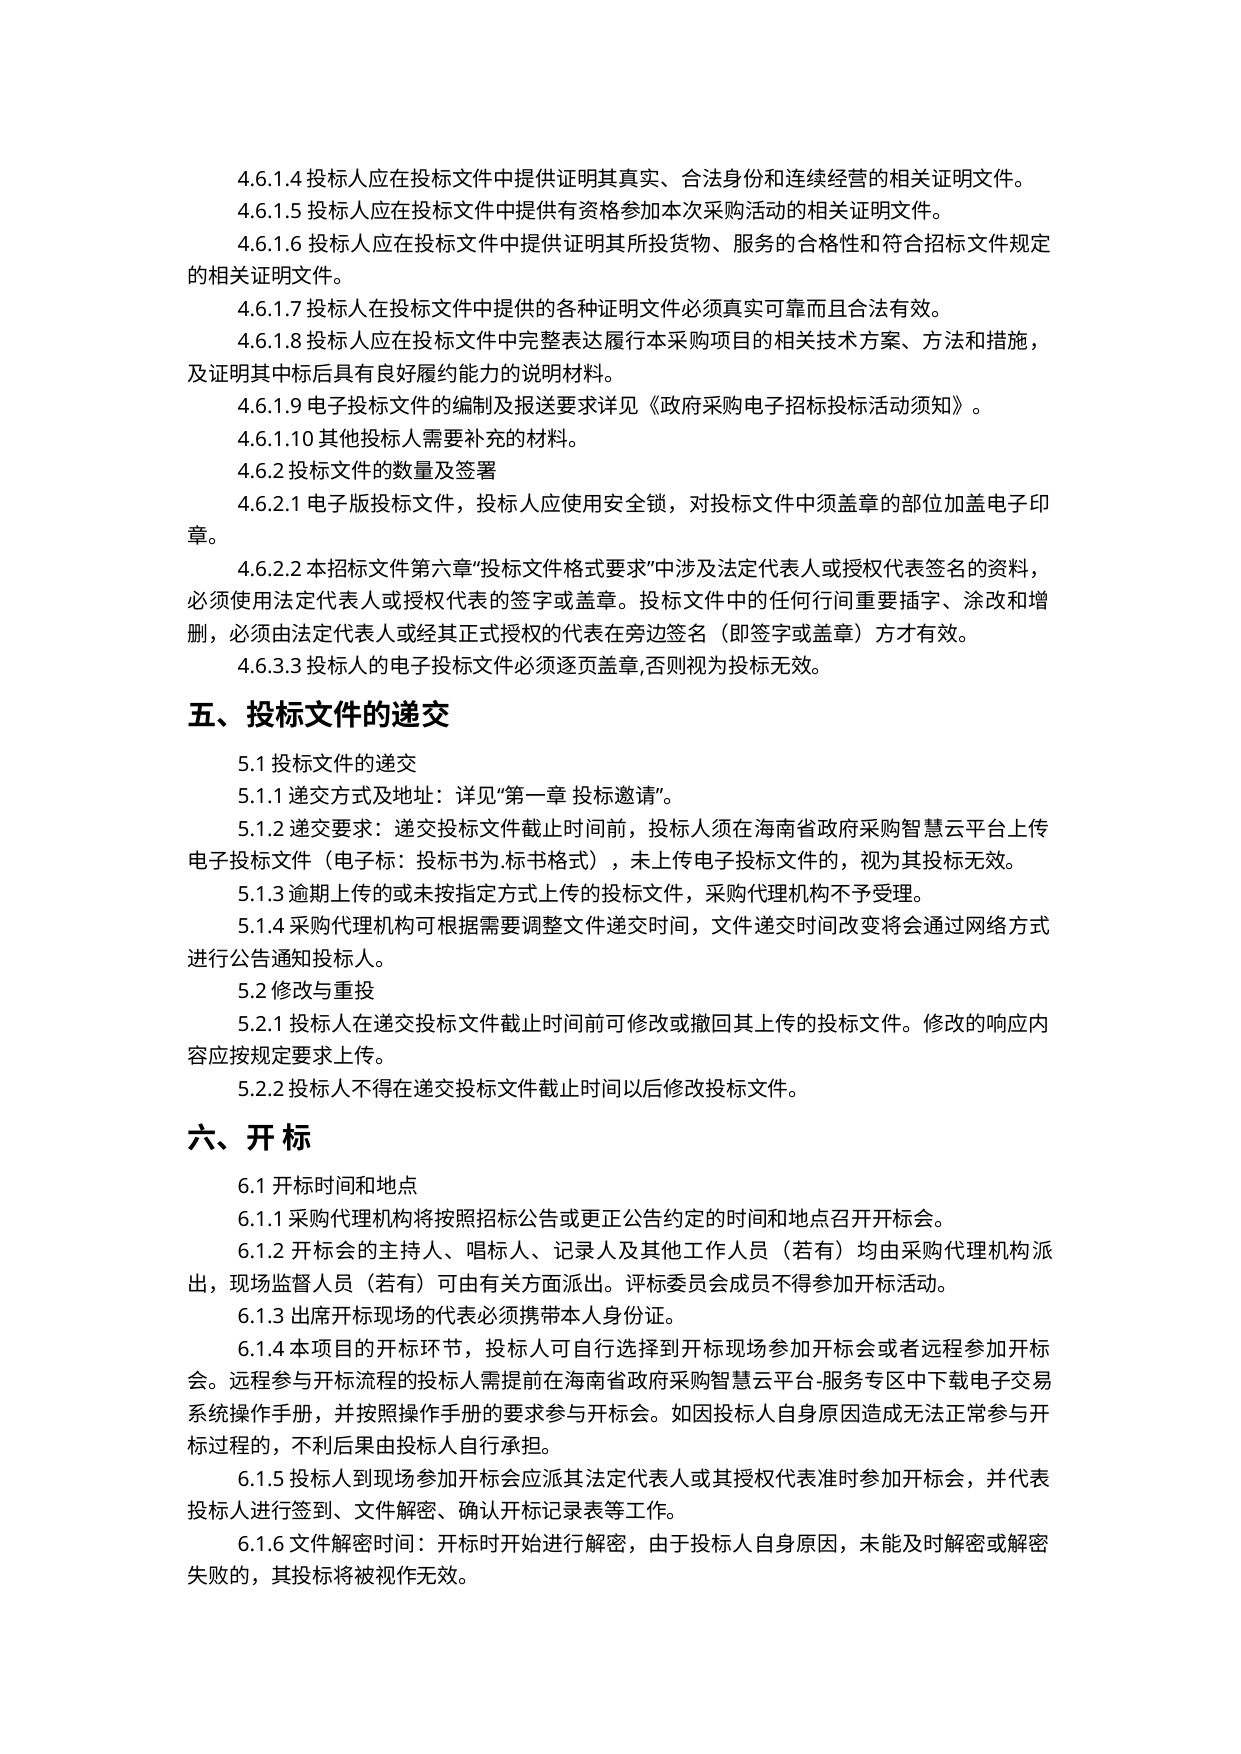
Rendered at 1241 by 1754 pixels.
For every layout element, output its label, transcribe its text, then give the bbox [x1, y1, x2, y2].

text 4.6.1.10其他投标人需要补充的材料。 [187, 422, 1053, 454]
text 5.2.2投标人不得在递交投标文件截止时间以后修改投标文件。 [187, 1072, 1053, 1104]
text 六、开 标 [187, 1104, 1053, 1169]
text 5.1.3逾期上传的或未按指定方式上传的投标文件，采购代理机构不予受理。 [187, 877, 1053, 909]
text 6.1.6文件解密时间：开标时开始进行解密，由于投标人自身原因，未能及时解密或解密失败的，其投标将被视作无效。 [187, 1527, 1053, 1592]
text 五、投标文件的递交 [187, 682, 1053, 747]
text 4.6.1.6 投标人应在投标文件中提供证明其所投货物、服务的合格性和符合招标文件规定的相关证明文件。 [187, 227, 1053, 292]
text 4.6.1.5 投标人应在投标文件中提供有资格参加本次采购活动的相关证明文件。 [187, 194, 1053, 227]
text 6.1.3 出席开标现场的代表必须携带本人身份证。 [187, 1299, 1053, 1332]
text 5.1.4采购代理机构可根据需要调整文件递交时间，文件递交时间改变将会通过网络方式进行公告通知投标人。 [187, 909, 1053, 974]
text 4.6.1.7投标人在投标文件中提供的各种证明文件必须真实可靠而且合法有效。 [187, 292, 1053, 324]
text 5.1.2递交要求：递交投标文件截止时间前，投标人须在海南省政府采购智慧云平台上传电子投标文件（电子标：投标书为.标书格式），未上传电子投标文件的，视为其投标无效。 [187, 812, 1053, 877]
text 6.1.4本项目的开标环节，投标人可自行选择到开标现场参加开标会或者远程参加开标会。远程参与开标流程的投标人需提前在海南省政府采购智慧云平台-服务专区中下载电子交易系统操作手册，并按照操作手册的要求参与开标会。如因投标人自身原因造成无法正常参与开标过程的，不利后果由投标人自行承担。 [187, 1332, 1053, 1462]
text 5.2.1投标人在递交投标文件截止时间前可修改或撤回其上传的投标文件。修改的响应内容应按规定要求上传。 [187, 1007, 1053, 1072]
text 5.1投标文件的递交 [187, 747, 1053, 779]
text 6.1.5投标人到现场参加开标会应派其法定代表人或其授权代表准时参加开标会，并代表投标人进行签到、文件解密、确认开标记录表等工作。 [187, 1462, 1053, 1527]
text 4.6.1.9电子投标文件的编制及报送要求详见《政府采购电子招标投标活动须知》。 [187, 389, 1053, 422]
text 4.6.1.4投标人应在投标文件中提供证明其真实、合法身份和连续经营的相关证明文件。 [187, 162, 1053, 194]
text 5.2修改与重投 [187, 974, 1053, 1007]
text 6.1.2 开标会的主持人、唱标人、记录人及其他工作人员（若有）均由采购代理机构派出，现场监督人员（若有）可由有关方面派出。评标委员会成员不得参加开标活动。 [187, 1234, 1053, 1299]
text 4.6.3.3投标人的电子投标文件必须逐页盖章,否则视为投标无效。 [187, 649, 1053, 682]
text 4.6.2投标文件的数量及签署 [187, 454, 1053, 487]
text 4.6.2.1电子版投标文件，投标人应使用安全锁，对投标文件中须盖章的部位加盖电子印章。 [187, 487, 1053, 552]
text 4.6.1.8投标人应在投标文件中完整表达履行本采购项目的相关技术方案、方法和措施，及证明其中标后具有良好履约能力的说明材料。 [187, 324, 1053, 389]
text 6.1.1采购代理机构将按照招标公告或更正公告约定的时间和地点召开开标会。 [187, 1202, 1053, 1234]
text 6.1 开标时间和地点 [187, 1169, 1053, 1202]
text 4.6.2.2本招标文件第六章“投标文件格式要求”中涉及法定代表人或授权代表签名的资料，必须使用法定代表人或授权代表的签字或盖章。投标文件中的任何行间重要插字、涂改和增删，必须由法定代表人或经其正式授权的代表在旁边签名（即签字或盖章）方才有效。 [187, 552, 1053, 649]
text 5.1.1递交方式及地址：详见“第一章 投标邀请”。 [187, 779, 1053, 812]
